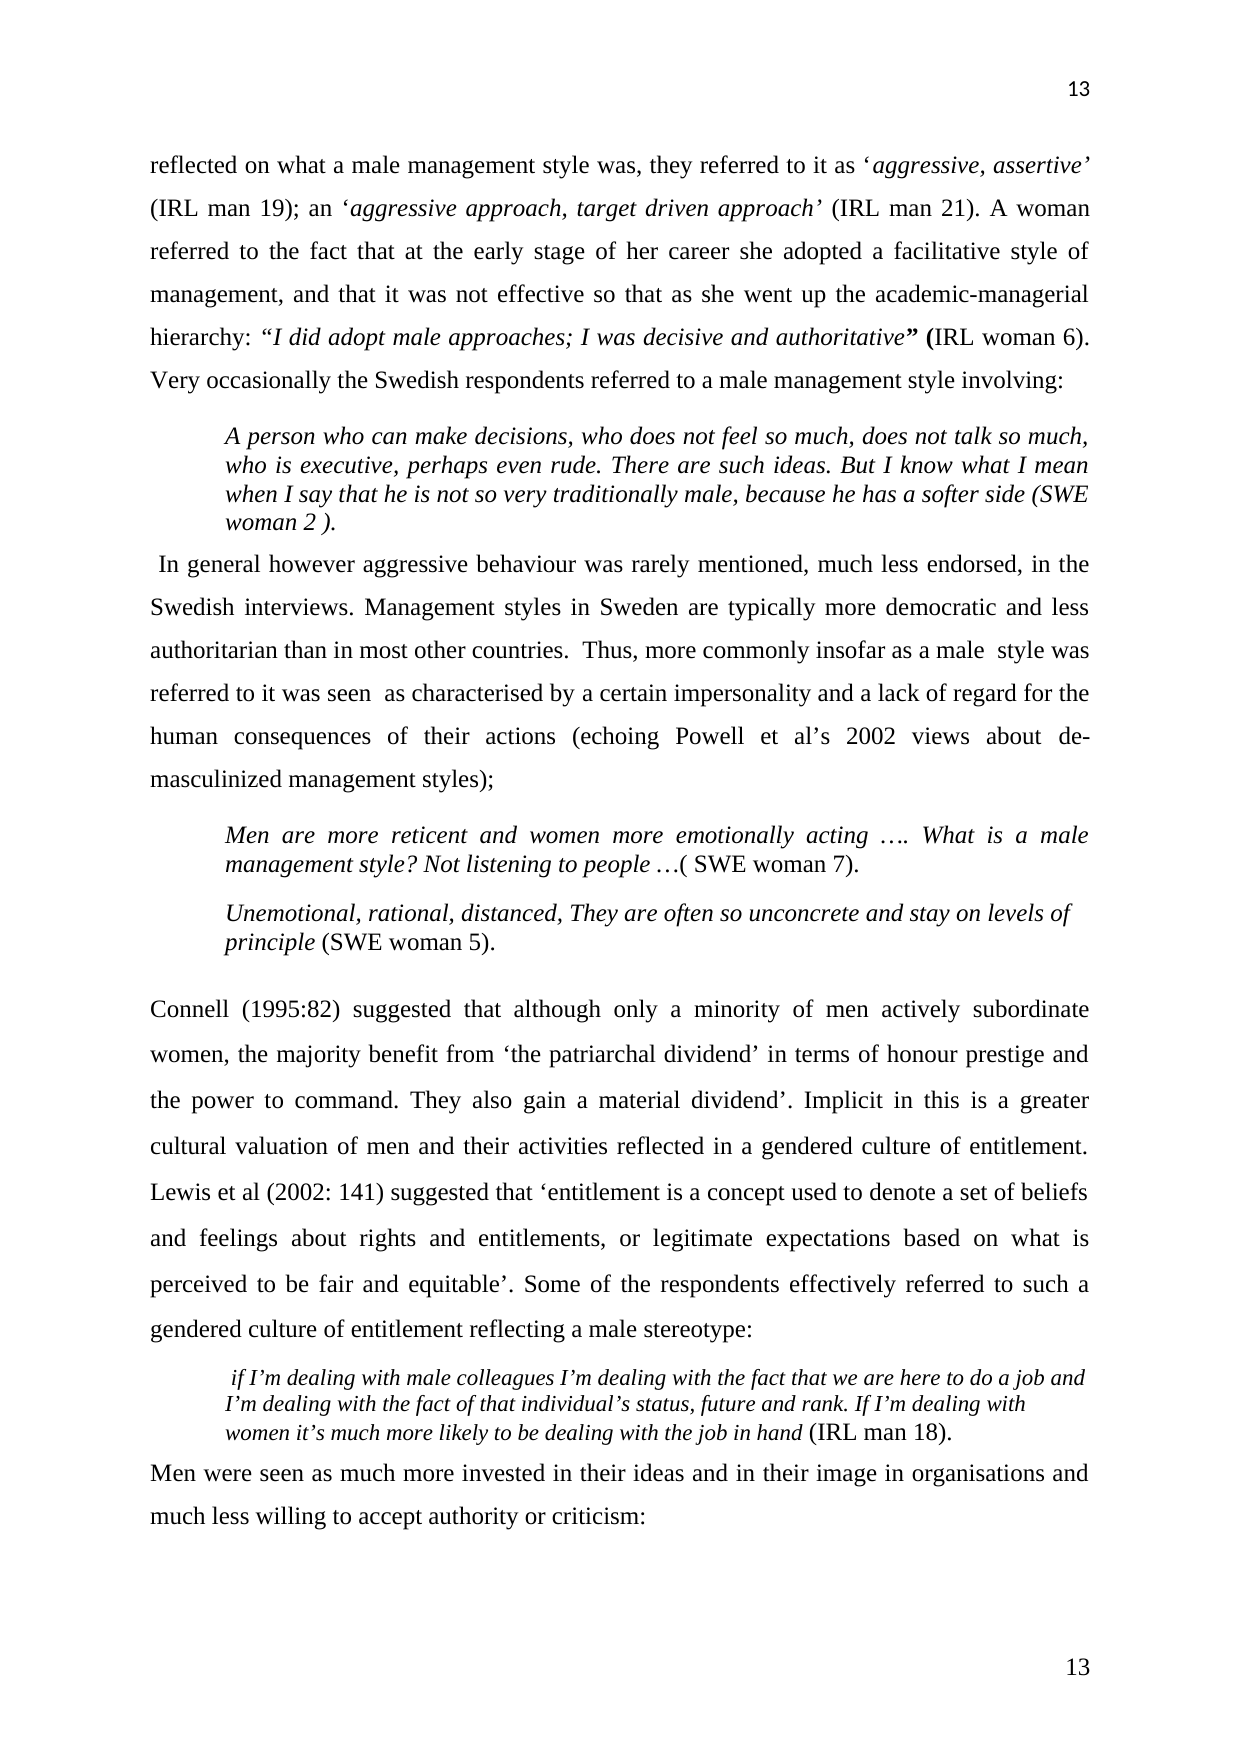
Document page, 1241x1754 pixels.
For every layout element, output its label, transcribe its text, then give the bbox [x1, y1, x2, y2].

text Connell (1995:82) suggested that although only a minority of men actively subordinate women, the majority benefit from ‘the patriarchal dividend’ in terms of honour prestige and the power to command. They also gain a material dividend’. Implicit in this is a greater cultural valuation of men and their activities reflected in a gendered culture of entitlement. Lewis et al (2002: 141) suggested that ‘entitlement is a concept used to denote a set of beliefs and feelings about rights and entitlements, or legitimate expectations based on what is perceived to be fair and equitable’. Some of the respondents effectively referred to such a gendered culture of entitlement reflecting a male stereotype: [150, 977, 1090, 1343]
text Men are more reticent and women more emotionally acting …. What is a male management style? Not listening to people …( SWE woman 7). [225, 820, 1090, 877]
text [150, 150, 1090, 394]
text In general however aggressive behaviour was rarely mentioned, much less endorsed, in the Swedish interviews. Management styles in Sweden are typically more democratic and less authoritarian than in most other countries. Thus, more commonly insofar as a male style was referred to it was seen as characterised by a certain impersonality and a lack of regard for the human consequences of their actions (echoing Powell et al’s 2002 views about de-masculinized management styles); [150, 549, 1090, 793]
text Men were seen as much more invested in their ideas and in their image in organisations and much less willing to accept authority or criticism: [150, 1458, 1090, 1530]
text A person who can make decisions, who does not feel so much, does not talk so much, who is executive, perhaps even rude. There are such ideas. But I know what I mean when I say that he is not so very traditionally male, because he has a softer side (SWE woman 2 ). [225, 421, 1090, 536]
text if I’m dealing with male colleagues I’m dealing with the fact that we are here to do a job and I’m dealing with the fact of that individual’s status, future and rank. If I’m dealing with women it’s much more likely to be dealing with the job in hand (IRL man 18). [225, 1364, 1090, 1446]
text Unemotional, rational, distanced, They are often so unconcrete and stay on levels of principle (SWE woman 5). [225, 898, 1090, 956]
